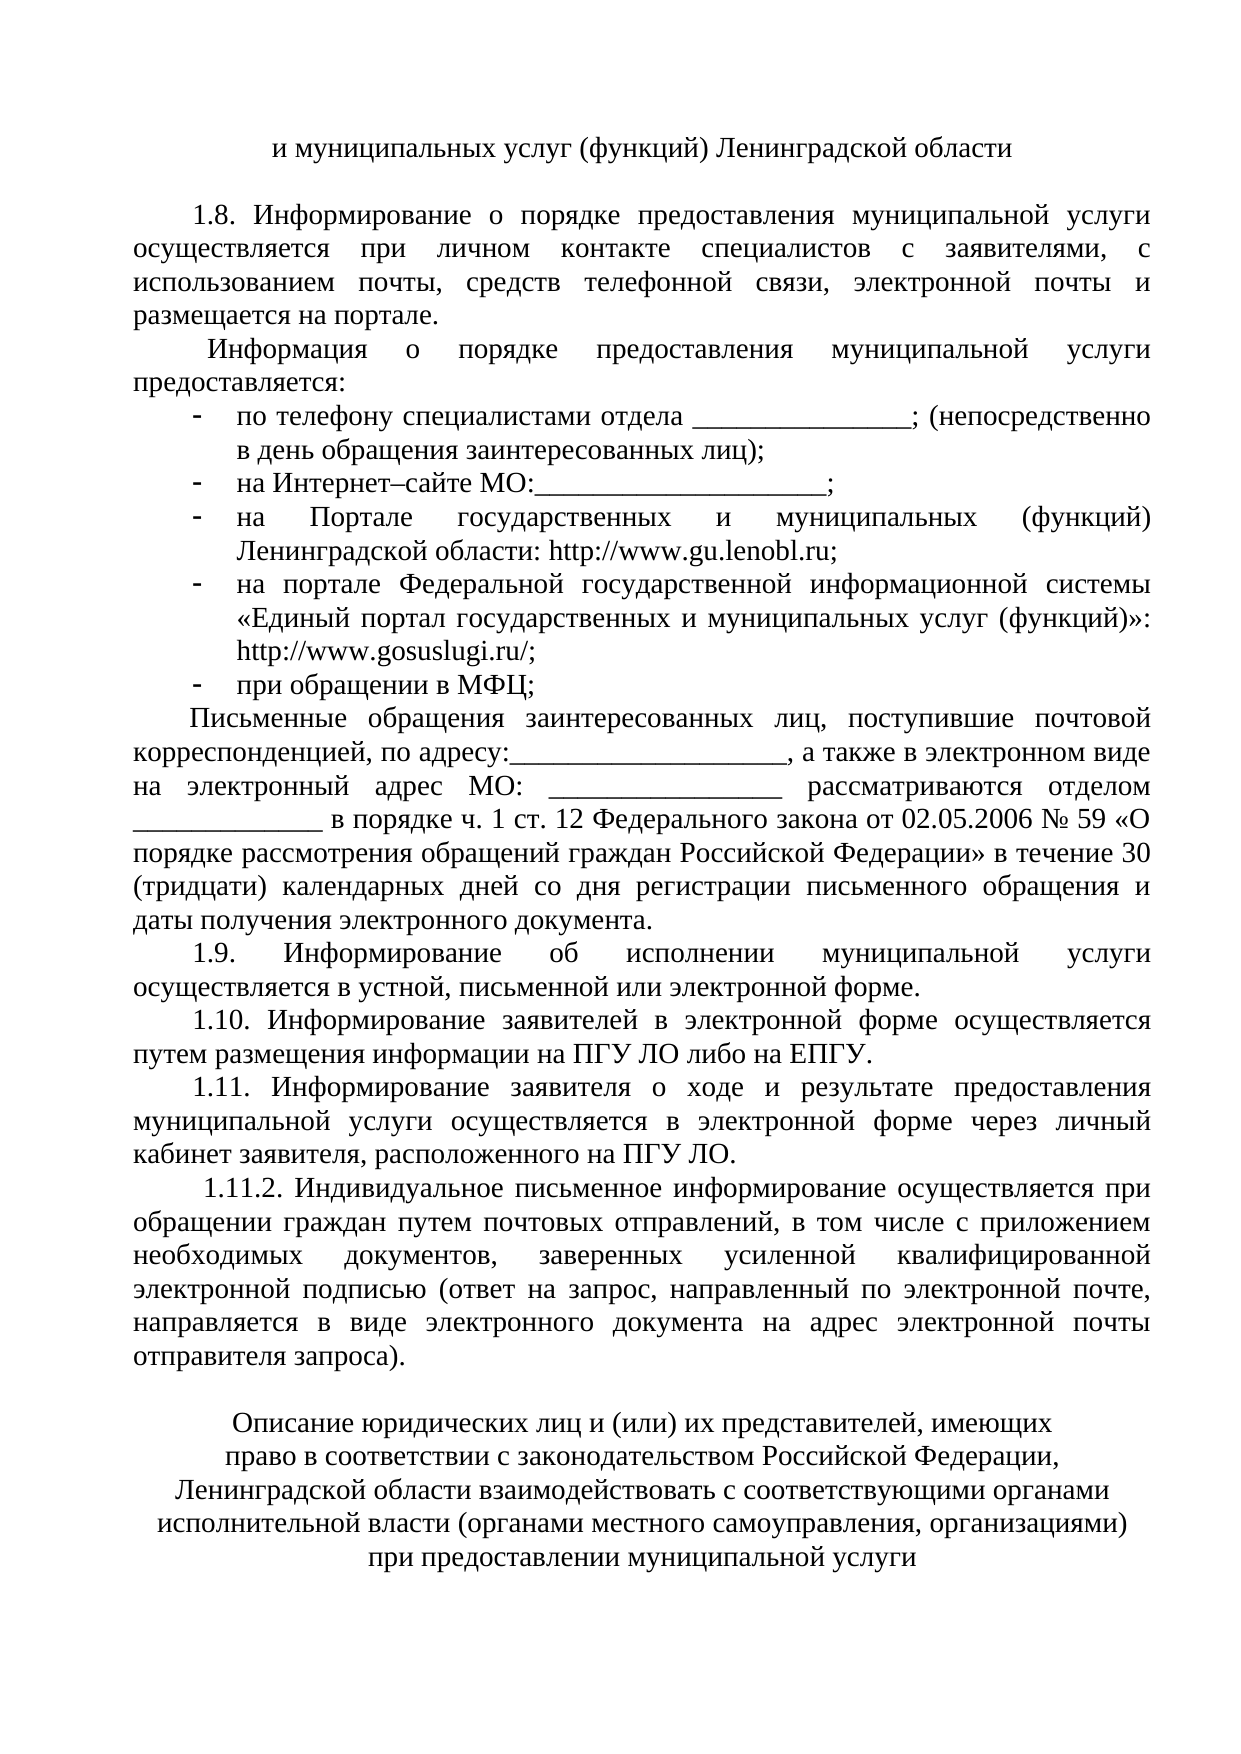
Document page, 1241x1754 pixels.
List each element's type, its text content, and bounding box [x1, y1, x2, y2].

text право в соответствии с законодательством Российской Федерации, [133, 1438, 1152, 1472]
list при обращении в МФЦ; [192, 667, 1152, 701]
text Описание юридических лиц и (или) их представителей, имеющих [133, 1405, 1152, 1438]
text Письменные обращения заинтересованных лиц, поступившие почтовой корреспонденцией, по адресу:___________________, а также в электронном виде на электронный адрес МО: ________________ рассматриваются отделом _____________ в порядке ч. 1 ст. 12 Федерального закона от 02.05.2006 № 59 «О порядке рассмотрения обращений граждан Российской Федерации» в течение 30 (тридцати) календарных дней со дня регистрации письменного обращения и даты получения электронного документа. [133, 701, 1152, 935]
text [133, 130, 1152, 163]
list на Интернет–сайте МО:____________________; [192, 465, 1152, 499]
text 1.11.2. Индивидуальное письменное информирование осуществляется при обращении граждан путем почтовых отправлений, в том числе с приложением необходимых документов, заверенных усиленной квалифицированной электронной подписью (ответ на запрос, направленный по электронной почте, направляется в виде электронного документа на адрес электронной почты отправителя запроса). [133, 1170, 1152, 1371]
text 1.11. Информирование заявителя о ходе и результате предоставления муниципальной услуги осуществляется в электронной форме через личный кабинет заявителя, расположенного на ПГУ ЛО. [133, 1069, 1152, 1170]
list на портале Федеральной государственной информационной системы «Единый портал государственных и муниципальных услуг (функций)»: http://www.gosuslugi.ru/; [192, 566, 1152, 667]
text 1.10. Информирование заявителей в электронной форме осуществляется путем размещения информации на ПГУ ЛО либо на ЕПГУ. [133, 1002, 1152, 1069]
text 1.8. Информирование о порядке предоставления муниципальной услуги осуществляется при личном контакте специалистов с заявителями, с использованием почты, средств телефонной связи, электронной почты и размещается на портале. [133, 197, 1152, 331]
text Информация о порядке предоставления муниципальной услуги предоставляется: [133, 331, 1152, 398]
list по телефону специалистами отдела _______________; (непосредственно в день обращения заинтересованных лиц); [192, 398, 1152, 465]
list на Портале государственных и муниципальных (функций) Ленинградской области: http://www.gu.lenobl.ru; [192, 499, 1152, 566]
text 1.9. Информирование об исполнении муниципальной услуги осуществляется в устной, письменной или электронной форме. [133, 935, 1152, 1002]
text Ленинградской области взаимодействовать с соответствующими органами исполнительной власти (органами местного самоуправления, организациями) при предоставлении муниципальной услуги [133, 1472, 1152, 1573]
